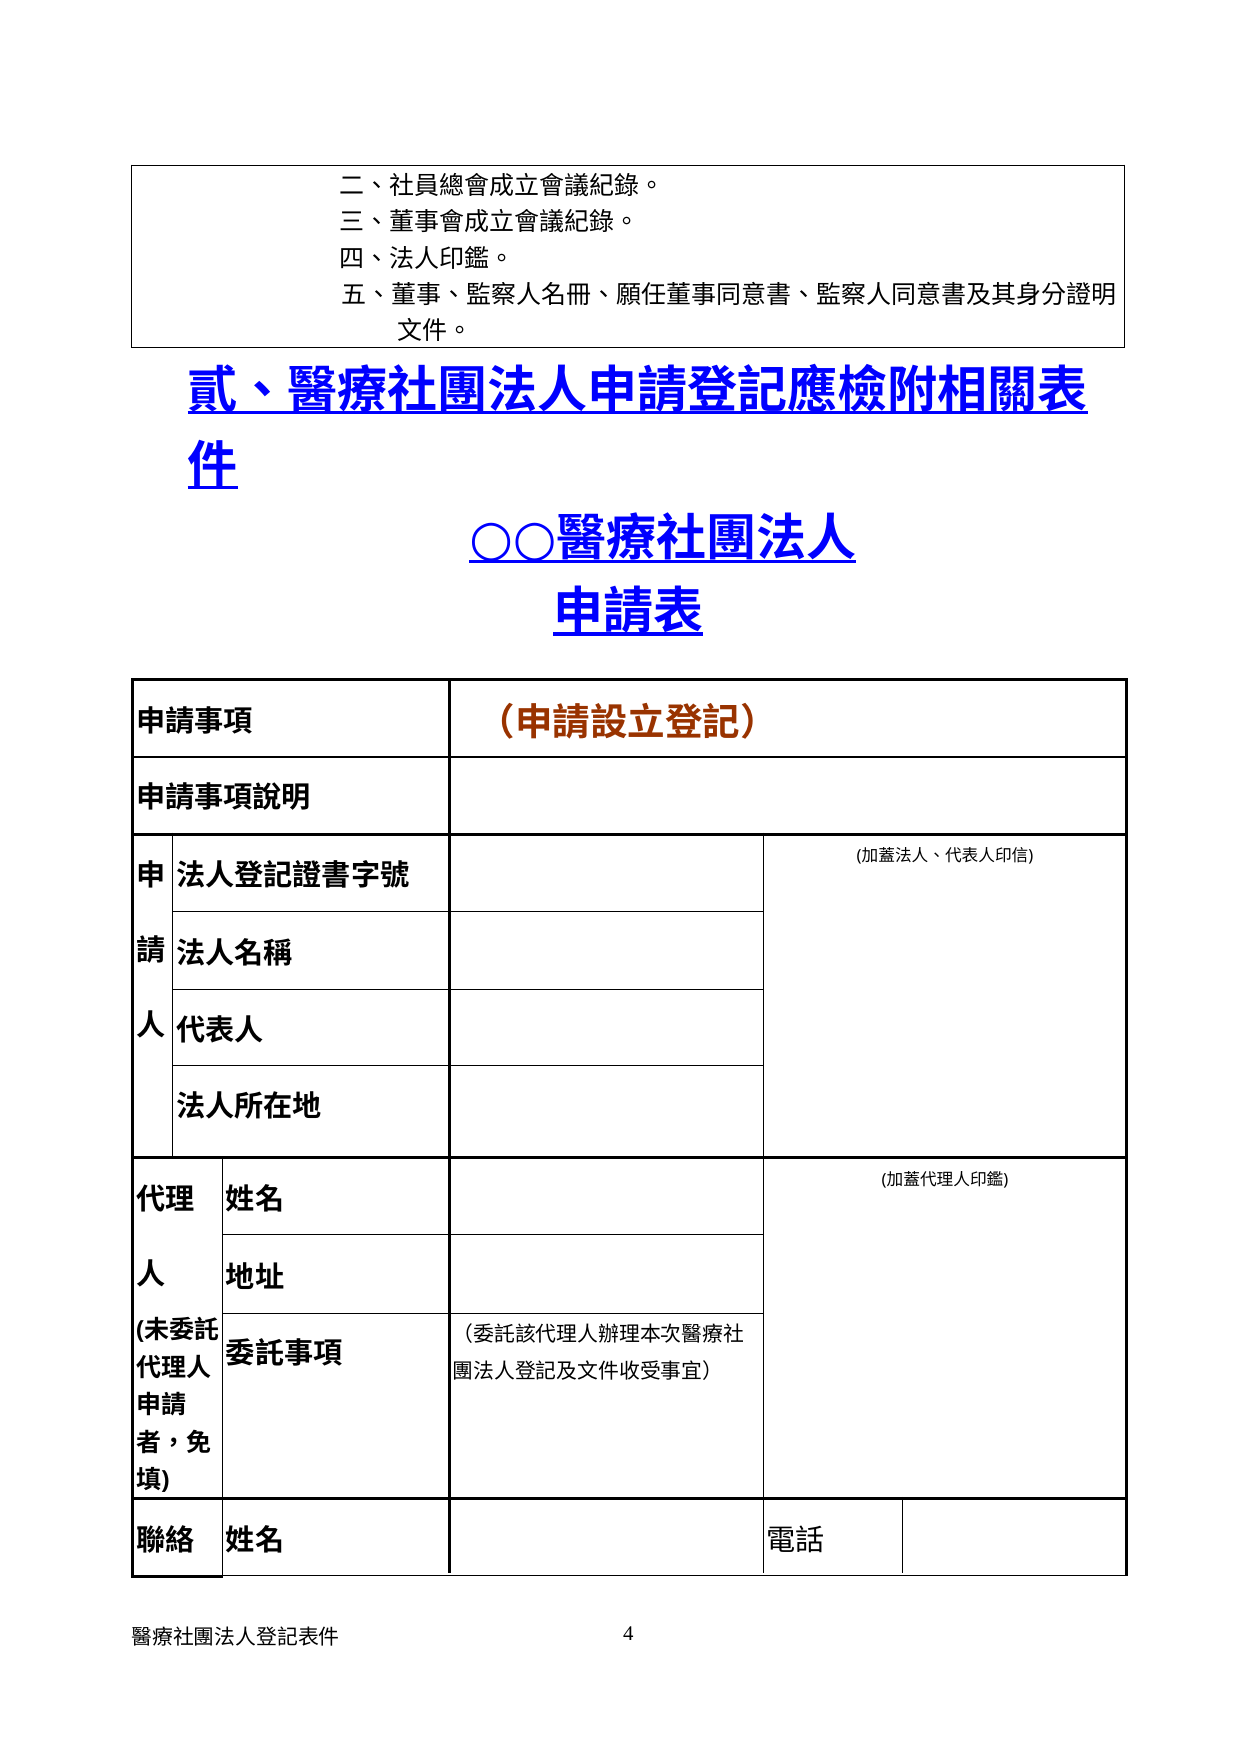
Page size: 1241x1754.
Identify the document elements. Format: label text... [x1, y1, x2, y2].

text 申請表 [131, 571, 1125, 643]
table_cell 代理人 (未委託代理人申請者，免填) [134, 1159, 222, 1497]
table_cell (加蓋法人、代表人印信) [764, 836, 1125, 1156]
table_cell 法人名稱 [173, 912, 448, 989]
table_cell （委託該代理人辦理本次醫療社團法人登記及文件收受事宜） [451, 1314, 763, 1497]
text 貳、醫療社團法人申請登記應檢附相關表件 [187, 348, 1125, 498]
table_cell [451, 912, 763, 989]
table_cell 申請事項說明 [134, 758, 448, 832]
table_cell 地址 [223, 1235, 448, 1312]
table_cell 姓名 [223, 1500, 449, 1575]
table_cell [451, 990, 763, 1065]
text ○○醫療社團法人 [187, 498, 1125, 571]
table_cell 委託事項 [223, 1314, 448, 1497]
table_cell 代表人 [173, 990, 448, 1065]
table_cell [451, 758, 1125, 832]
table_cell [451, 1066, 763, 1156]
table_cell (加蓋代理人印鑑) [764, 1159, 1125, 1497]
table_header 申請事項 [134, 681, 448, 756]
table_cell [451, 836, 763, 911]
table_header （申請設立登記） [451, 681, 1125, 756]
table_cell 聯絡人 [134, 1500, 222, 1575]
table_cell 電話 [763, 1500, 903, 1575]
table_cell 姓名 [223, 1159, 448, 1234]
table_cell 法人所在地 [173, 1066, 448, 1156]
table_cell [451, 1235, 763, 1312]
table_cell 法人登記證書字號 [173, 836, 448, 911]
table_cell [449, 1500, 763, 1575]
table_cell [903, 1500, 1125, 1575]
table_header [132, 166, 1124, 347]
table_cell [451, 1159, 763, 1234]
table_cell 申請人 [134, 836, 172, 1156]
